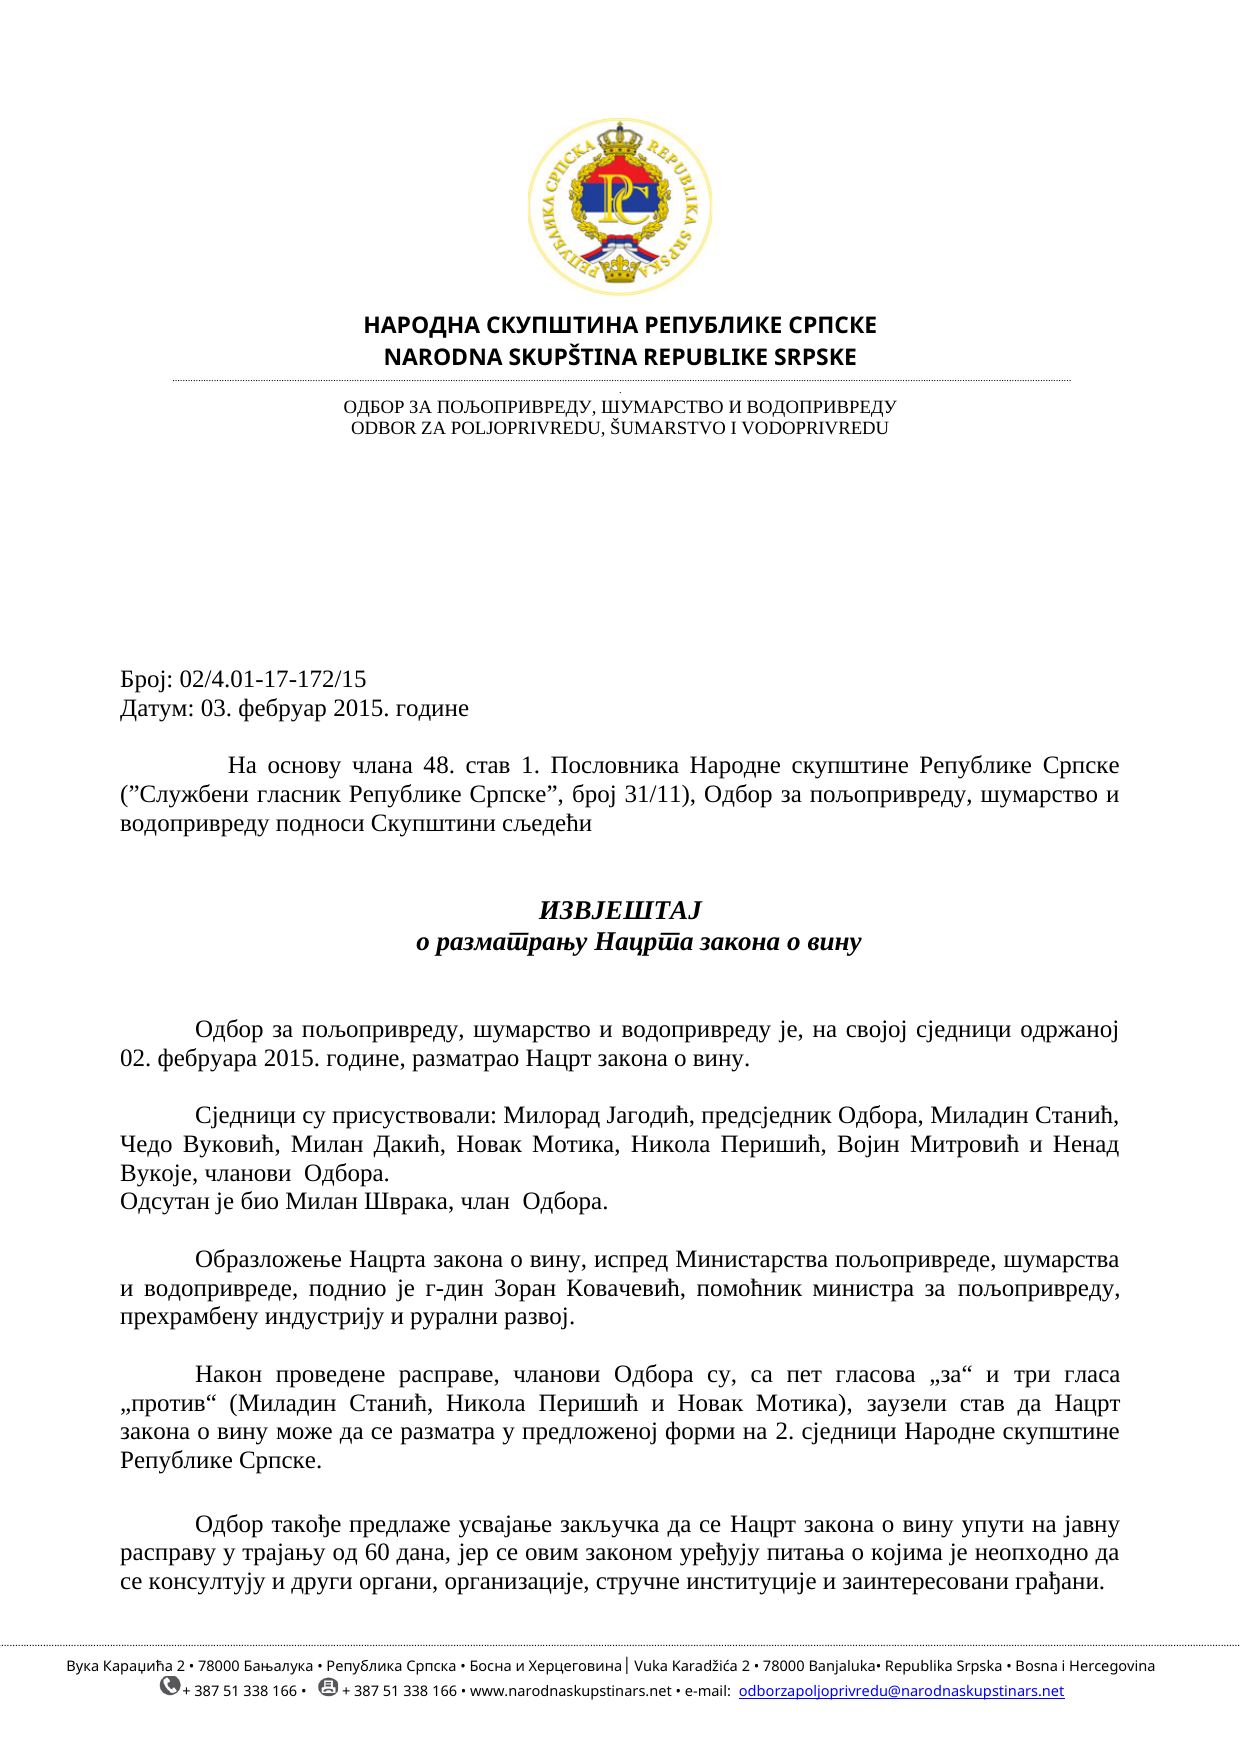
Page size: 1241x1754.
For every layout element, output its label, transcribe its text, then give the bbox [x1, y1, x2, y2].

text Након проведене расправе, чланови Одбора су, са пет гласова „за“ и три гласа „против“ (Миладин Станић, Никола Перишић и Новак Мотика), заузели став да Нацрт закона о вину може да се разматра у предложеној форми на 2. сједници Народне скупштине Републике Српске. [120, 1359, 1120, 1474]
subtitle ИЗВЈЕШТАЈ [120, 894, 1120, 925]
text Одсутан је био Милан Шврака, члан Одбора. [120, 1186, 1120, 1215]
text Одбор за пољопривреду, шумарство и водопривреду је, на својој сједници одржаној 02. фебруара 2015. године, разматрао Нацрт закона о вину. [120, 1014, 1120, 1071]
subtitle Број: 02/4.01-17-172/15 [120, 664, 1120, 693]
text Датум: 03. фебруар 2015. године [120, 693, 1120, 722]
text На основу члана 48. став 1. Пословника Народне скупштине Републике Српске (”Службени гласник Републике Српске”, број 31/11), Одбор за пољопривреду, шумарство и водопривреду подноси Скупштини сљедећи [120, 750, 1120, 837]
text Сједници су присуствовали: Милорад Јагодић, предсједник Одбора, Миладин Станић, Чедо Вуковић, Милан Дакић, Новак Мотика, Никола Перишић, Војин Митровић и Ненад Вукоје, чланови Одбора. [120, 1100, 1120, 1186]
text о разматрању Нацртa закона о вину [157, 925, 1120, 956]
text Одбор такође предлаже усвајање закључка да се Нацрт закона о вину упути на јавну расправу у трајању од 60 дана, јер се овим законом уређују питања о којима је неопходно да се консултују и други органи, организације, стручне институције и заинтересовани грађани. [120, 1509, 1120, 1595]
text Образложење Нацрта закона о вину, испред Министарства пољопривреде, шумарства и водопривреде, поднио је г-дин Зоран Ковачевић, помоћник министра за пољопривреду, прехрамбену индустрију и рурални развој. [120, 1244, 1120, 1330]
